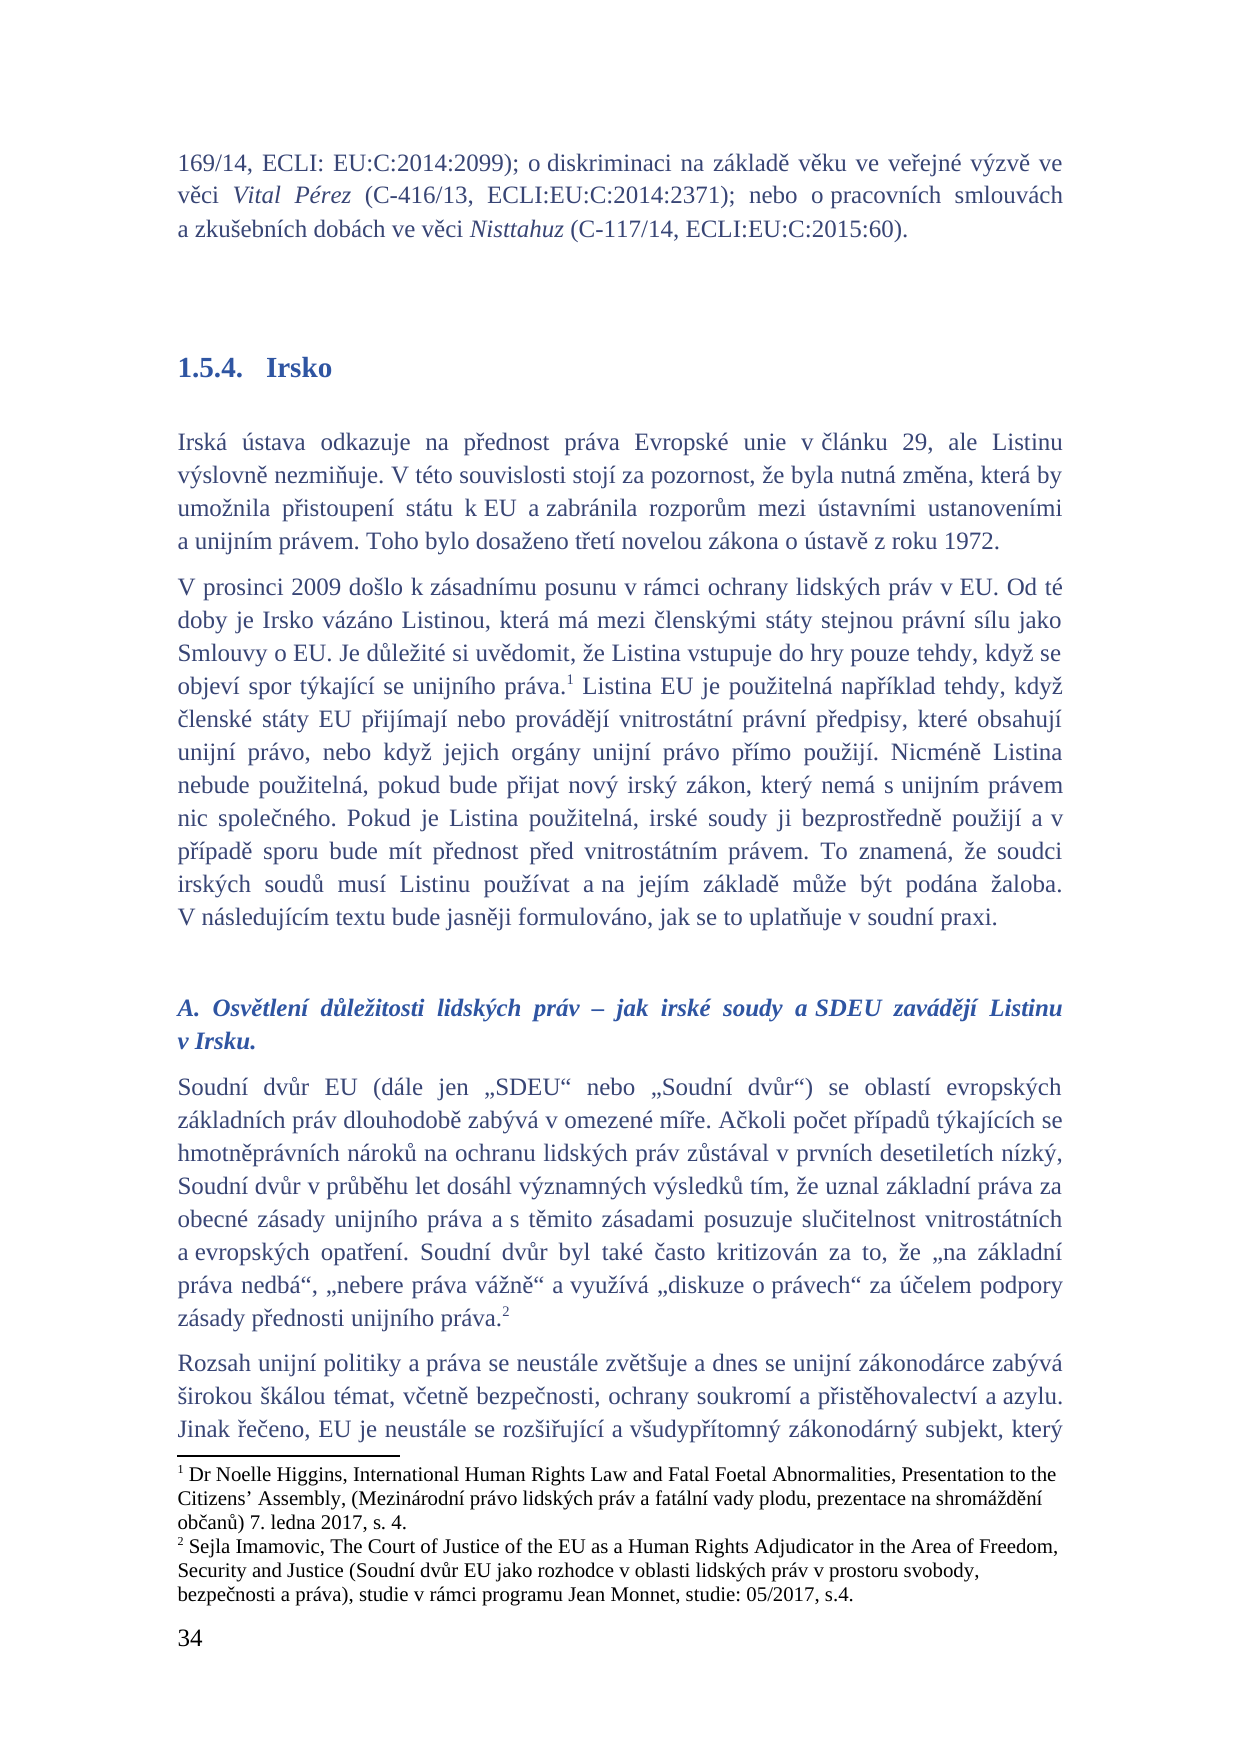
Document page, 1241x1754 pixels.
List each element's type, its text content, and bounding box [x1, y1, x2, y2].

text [177, 148, 1063, 242]
text V prosinci 2009 došlo k zásadnímu posunu v rámci ochrany lidských práv v EU. Od té doby je Irsko vázáno Listinou, která má mezi členskými státy stejnou právní sílu jako Smlouvy o EU. Je důležité si uvědomit, že Listina vstupuje do hry pouze tehdy, když se objeví spor týkající se unijního práva. Listina EU je použitelná například tehdy, když členské státy EU přijímají nebo provádějí vnitrostátní právní předpisy, které obsahují unijní právo, nebo když jejich orgány unijní právo přímo použijí. Nicméně Listina nebude použitelná, pokud bude přijat nový irský zákon, který nemá s unijním právem nic společného. Pokud je Listina použitelná, irské soudy ji bezprostředně použijí a v případě sporu bude mít přednost před vnitrostátním právem. To znamená, že soudci irských soudů musí Listinu používat a na jejím základě může být podána žaloba. V následujícím textu bude jasněji formulováno, jak se to uplatňuje v soudní praxi. [177, 572, 1063, 931]
text Soudní dvůr EU (dále jen „SDEU“ nebo „Soudní dvůr“) se oblastí evropských základních práv dlouhodobě zabývá v omezené míře. Ačkoli počet případů týkajících se hmotněprávních nároků na ochranu lidských práv zůstával v prvních desetiletích nízký, Soudní dvůr v průběhu let dosáhl významných výsledků tím, že uznal základní práva za obecné zásady unijního práva a s těmito zásadami posuzuje slučitelnost vnitrostátních a evropských opatření. Soudní dvůr byl také často kritizován za to, že „na základní práva nedbá“, „nebere práva vážně“ a využívá „diskuze o právech“ za účelem podpory zásady přednosti unijního práva. [177, 1072, 1063, 1332]
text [177, 1348, 1063, 1443]
text A. Osvětlení důležitosti lidských práv – jak irské soudy a SDEU zavádějí Listinu v Irsku. [177, 993, 1063, 1055]
list Irsko [177, 350, 1063, 384]
text Irská ústava odkazuje na přednost práva Evropské unie v článku 29, ale Listinu výslovně nezmiňuje. V této souvislosti stojí za pozornost, že byla nutná změna, která by umožnila přistoupení státu k EU a zabránila rozporům mezi ústavními ustanoveními a unijním právem. Toho bylo dosaženo třetí novelou zákona o ústavě z roku 1972. [177, 427, 1063, 555]
